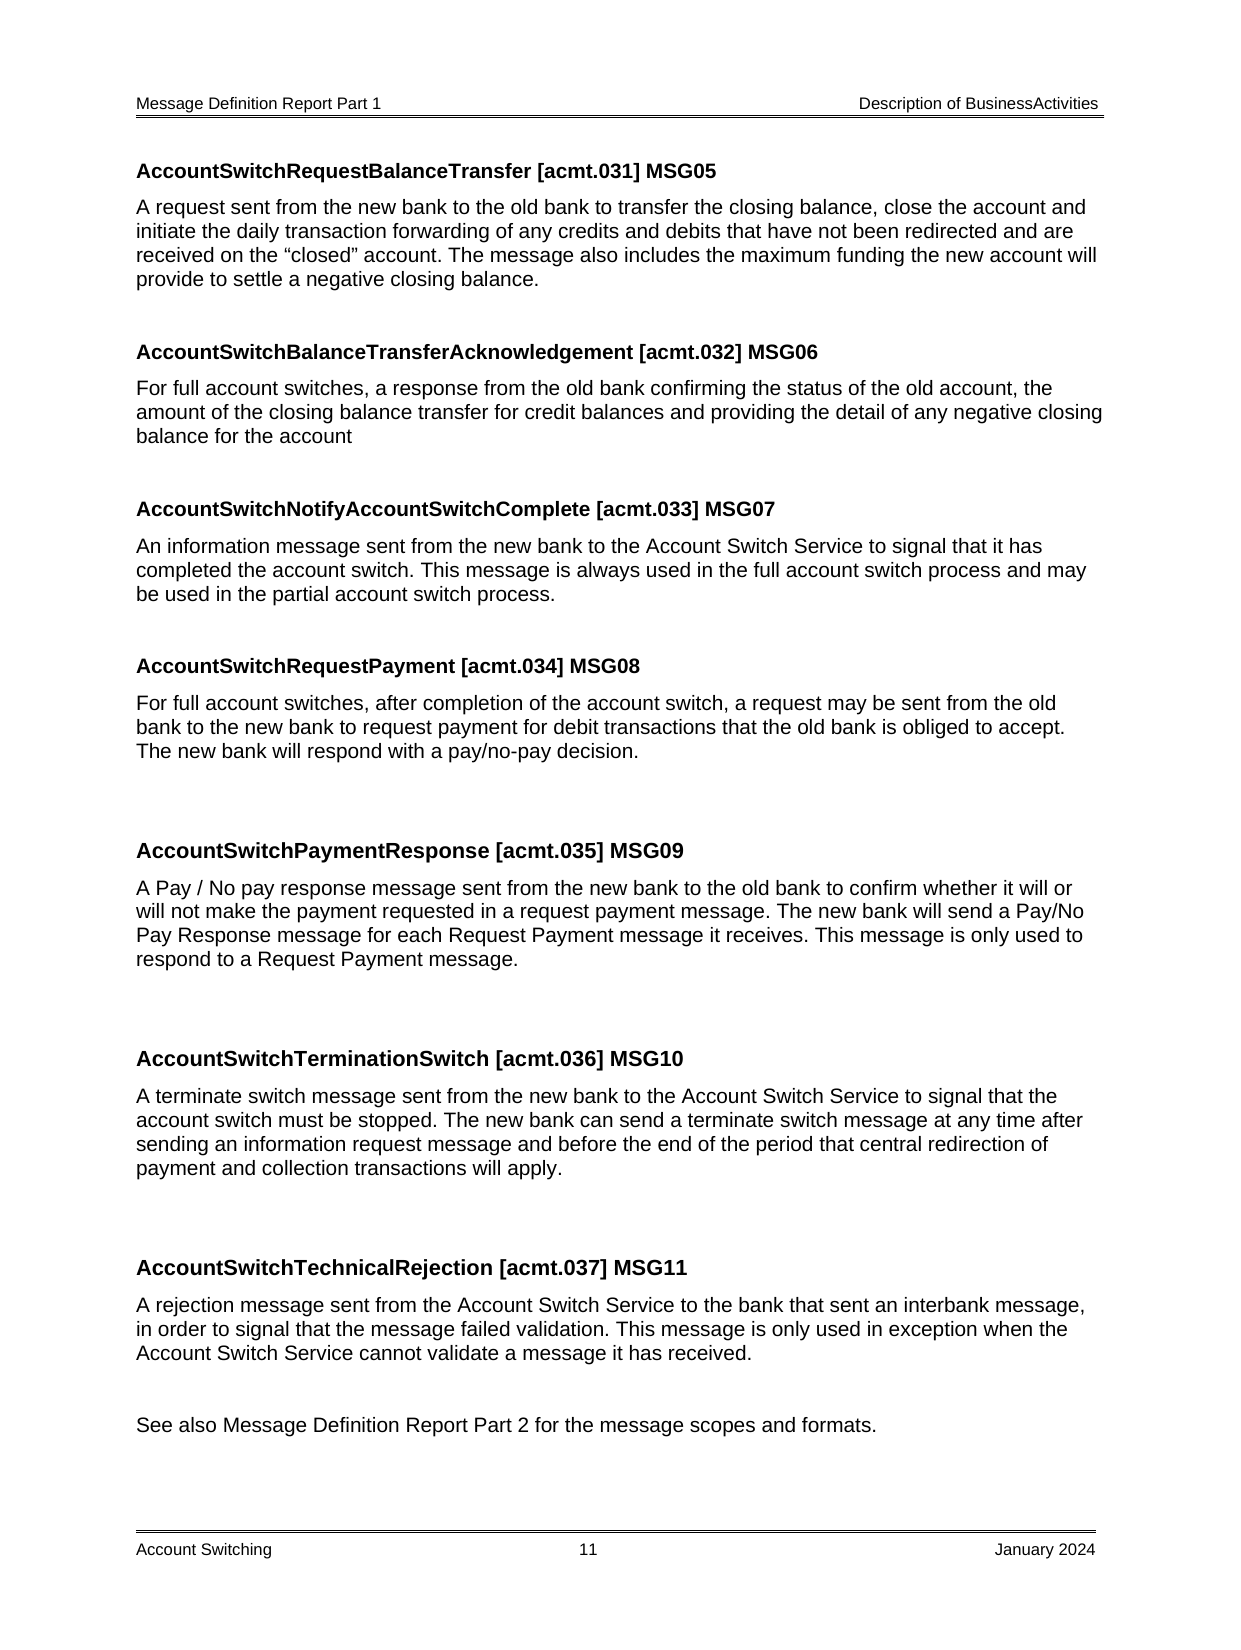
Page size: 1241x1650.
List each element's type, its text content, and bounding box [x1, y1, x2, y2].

text AccountSwitchBalanceTransferAcknowledgement [acmt.032] MSG06 [136, 340, 1104, 364]
text A Pay / No pay response message sent from the new bank to the old bank to confirm whether it will or will not make the payment requested in a request payment message. The new bank will send a Pay/No Pay Response message for each Request Payment message it receives. This message is only used to respond to a Request Payment message. [136, 875, 1104, 971]
text A request sent from the new bank to the old bank to transfer the closing balance, close the account and initiate the daily transaction forwarding of any credits and debits that have not been redirected and are received on the “closed” account. The message also includes the maximum funding the new account will provide to settle a negative closing balance. [136, 195, 1104, 291]
text AccountSwitchPaymentResponse [acmt.035] MSG09 [136, 838, 1104, 863]
text AccountSwitchTechnicalRejection [acmt.037] MSG11 [136, 1255, 1104, 1280]
text A rejection message sent from the Account Switch Service to the bank that sent an interbank message, in order to signal that the message failed validation. This message is only used in exception when the Account Switch Service cannot validate a message it has received. [136, 1292, 1104, 1364]
text AccountSwitchRequestBalanceTransfer [acmt.031] MSG05 [136, 158, 1104, 182]
text AccountSwitchNotifyAccountSwitchComplete [acmt.033] MSG07 [136, 497, 1104, 521]
text See also Message Definition Report Part 2 for the message scopes and formats. [136, 1413, 1104, 1437]
text An information message sent from the new bank to the Account Switch Service to signal that it has completed the account switch. This message is always used in the full account switch process and may be used in the partial account switch process. [136, 533, 1104, 605]
text AccountSwitchRequestPayment [acmt.034] MSG08 [136, 654, 1104, 678]
text AccountSwitchTerminationSwitch [acmt.036] MSG10 [136, 1046, 1104, 1071]
text For full account switches, after completion of the account switch, a request may be sent from the old bank to the new bank to request payment for debit transactions that the old bank is obliged to accept. The new bank will respond with a pay/no-pay decision. [136, 691, 1104, 763]
text For full account switches, a response from the old bank confirming the status of the old account, the amount of the closing balance transfer for credit balances and providing the detail of any negative closing balance for the account [136, 376, 1104, 448]
text A terminate switch message sent from the new bank to the Account Switch Service to signal that the account switch must be stopped. The new bank can send a terminate switch message at any time after sending an information request message and before the end of the period that central redirection of payment and collection transactions will apply. [136, 1084, 1104, 1180]
